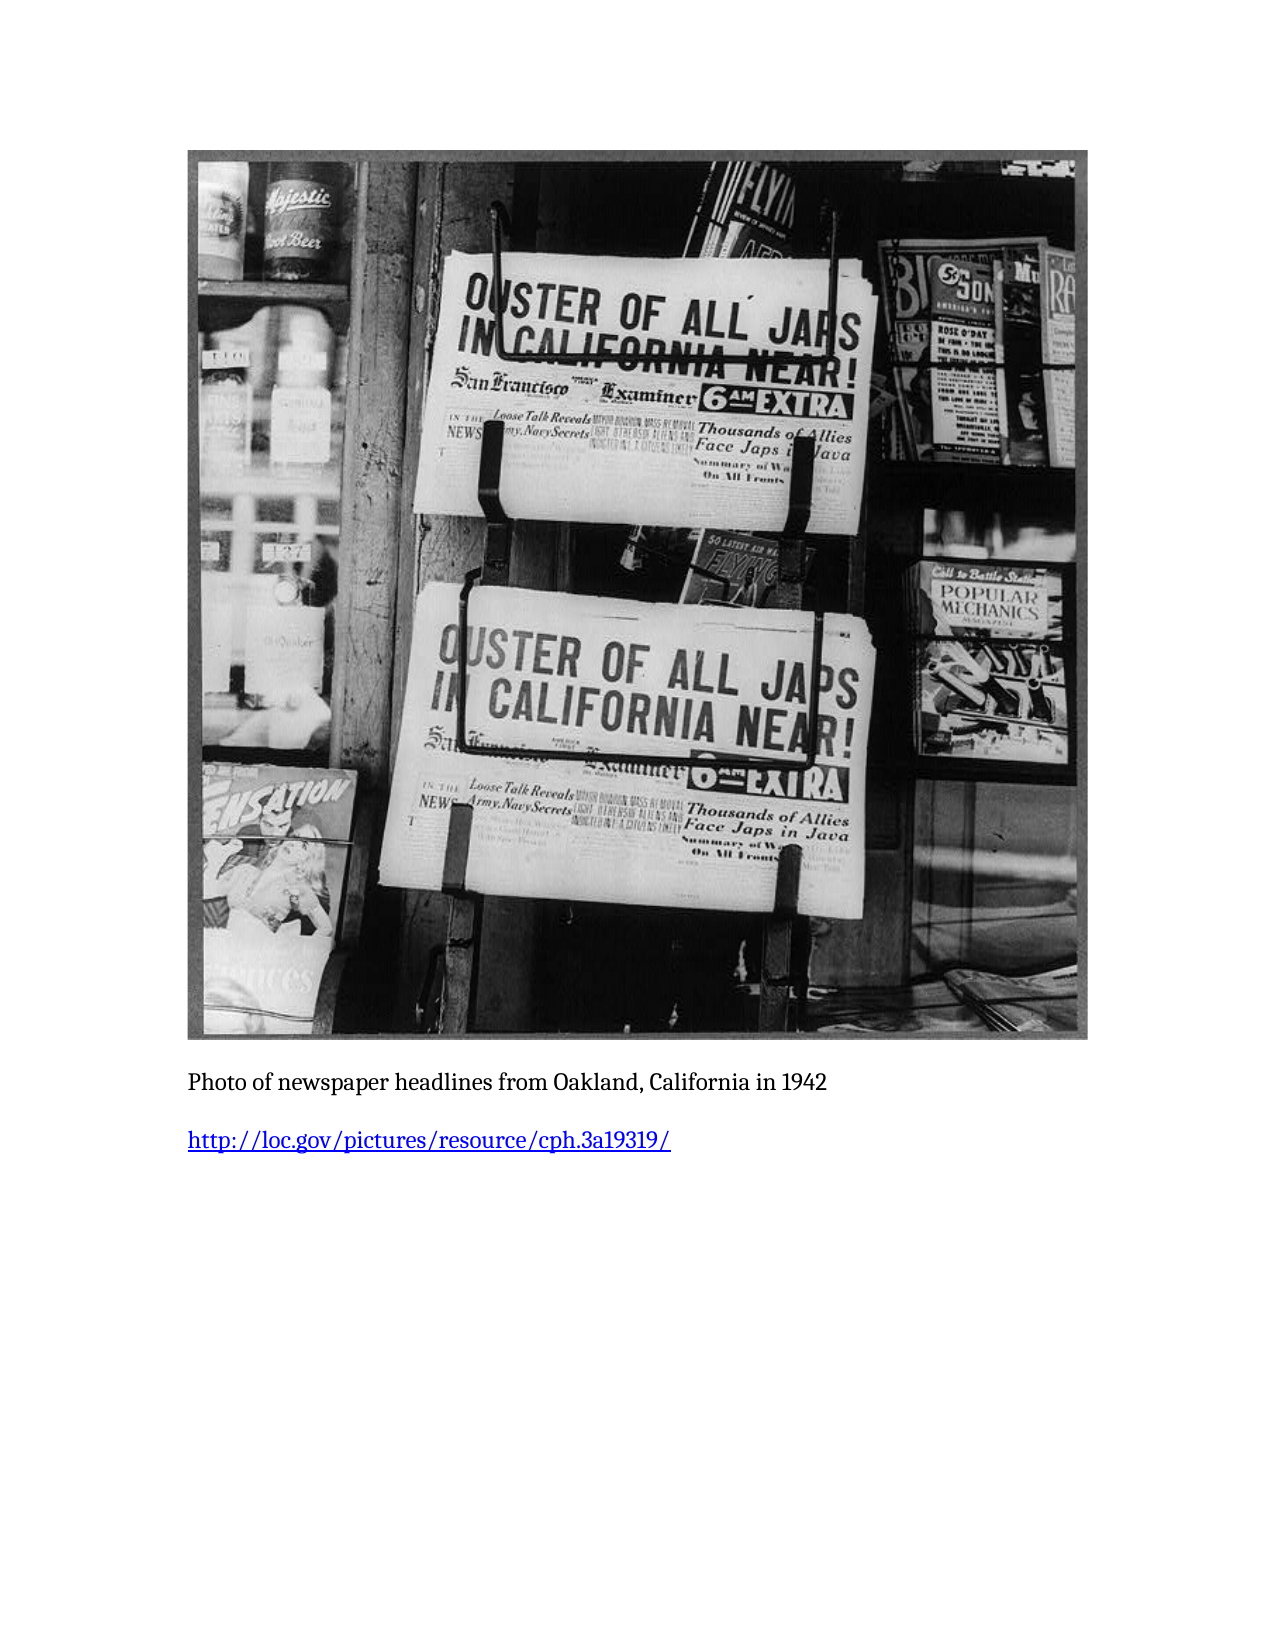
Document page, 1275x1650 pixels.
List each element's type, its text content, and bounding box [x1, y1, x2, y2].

text http://loc.gov/pictures/resource/cph.3a19319/ [187, 1126, 1087, 1154]
picture [187, 150, 1088, 1040]
text Photo of newspaper headlines from Oakland, California in 1942 [187, 1068, 1087, 1097]
